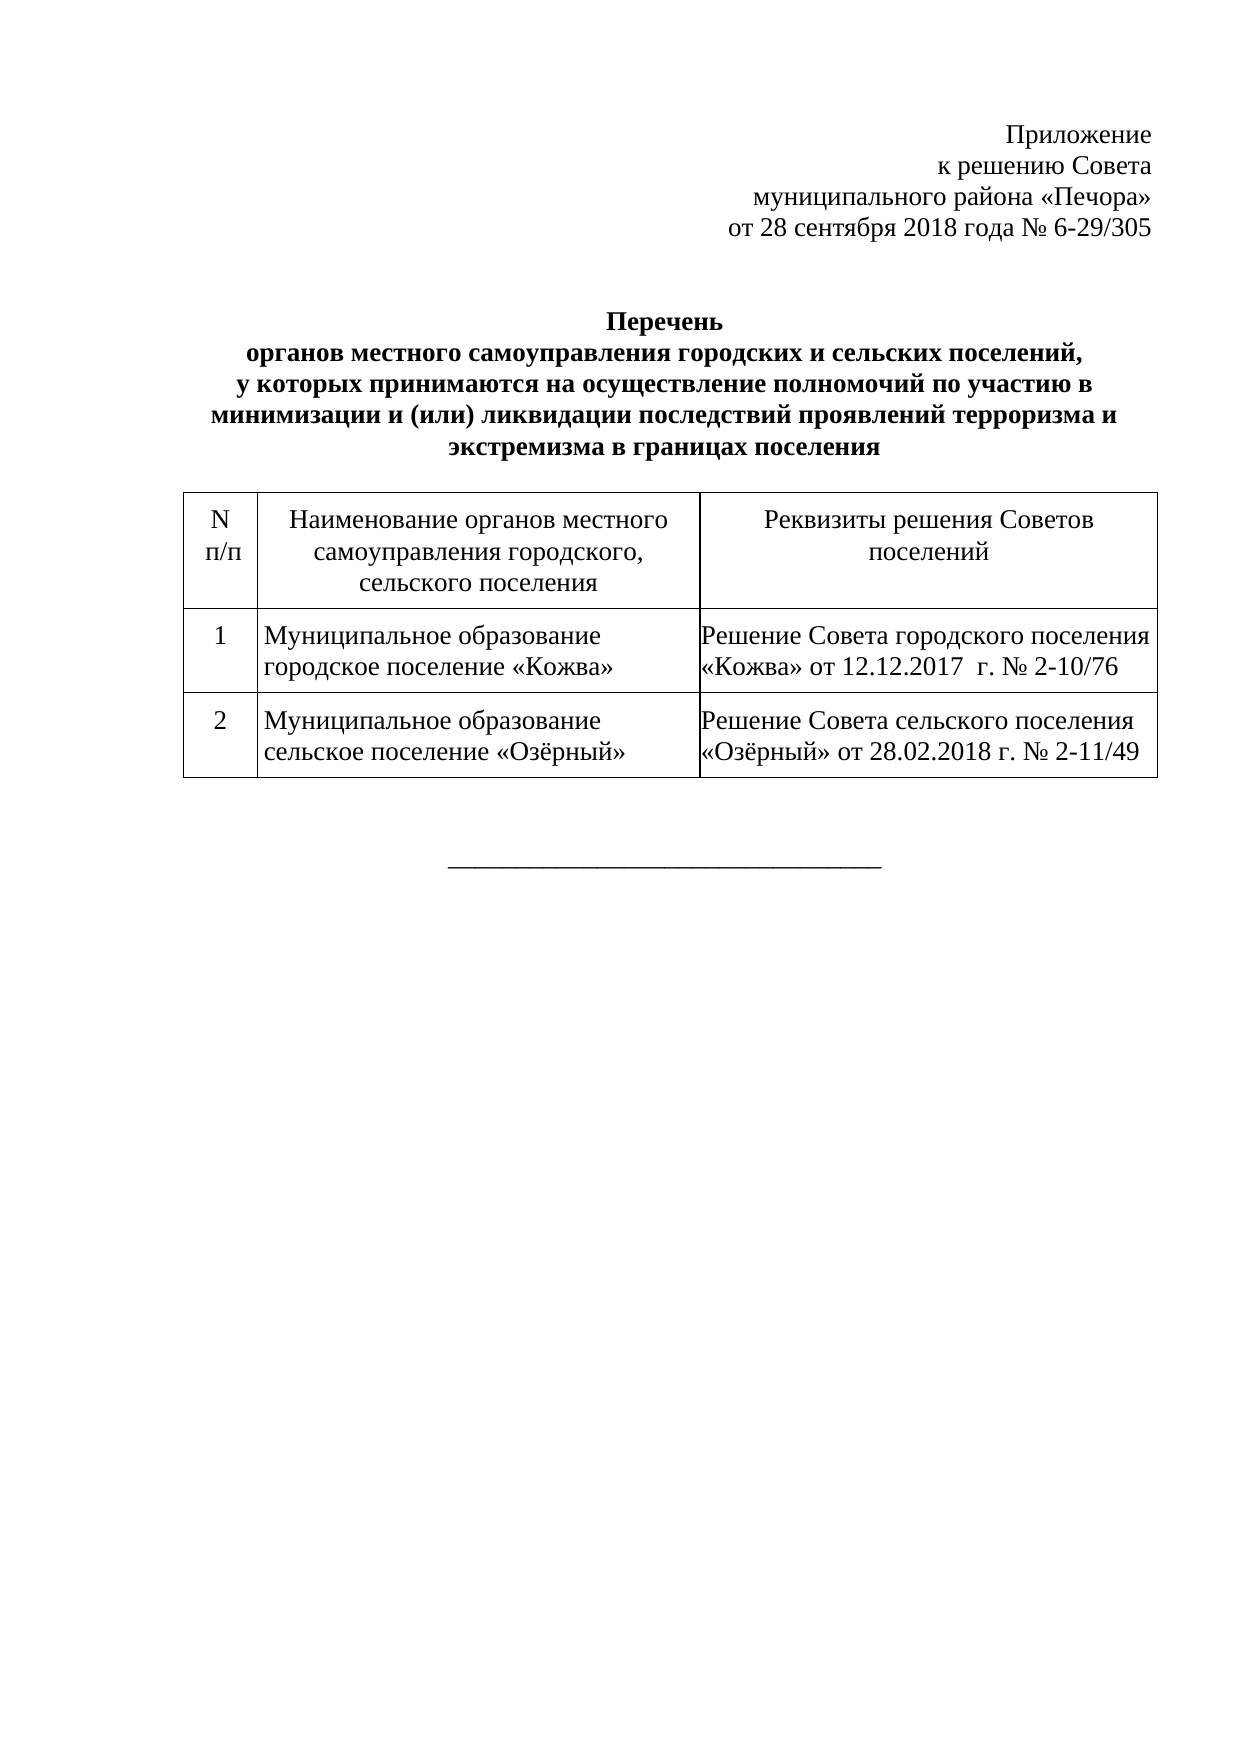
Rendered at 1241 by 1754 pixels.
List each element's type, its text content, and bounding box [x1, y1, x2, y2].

text Приложение [177, 118, 1152, 149]
table_cell Муниципальное образование сельское поселение «Озёрный» [258, 693, 699, 777]
text ________________________________ [177, 840, 1152, 871]
table_header Реквизиты решения Советов поселений [701, 493, 1157, 608]
table_cell Муниципальное образование городское поселение «Кожва» [258, 609, 699, 692]
table_cell 1 [184, 609, 257, 692]
text муниципального района «Печора» [177, 180, 1152, 212]
text у которых принимаются на осуществление полномочий по участию в минимизации и (или) ликвидации последствий проявлений терроризма и экстремизма в границах поселения [177, 367, 1152, 461]
table_header Наименование органов местного самоуправления городского, сельского поселения [258, 493, 699, 608]
text органов местного самоуправления городских и сельских поселений, [177, 336, 1152, 367]
text от 28 сентября 2018 года № 6-29/305 [177, 212, 1152, 243]
text Перечень [177, 305, 1152, 336]
text к решению Совета [177, 149, 1152, 180]
table_cell Решение Совета сельского поселения «Озёрный» от 28.02.2018 г. № 2-11/49 [701, 693, 1157, 777]
table_cell 2 [184, 693, 257, 777]
table_cell Решение Совета городского поселения «Кожва» от 12.12.2017 г. № 2-10/76 [701, 609, 1157, 692]
table_header N п/п [184, 493, 257, 608]
